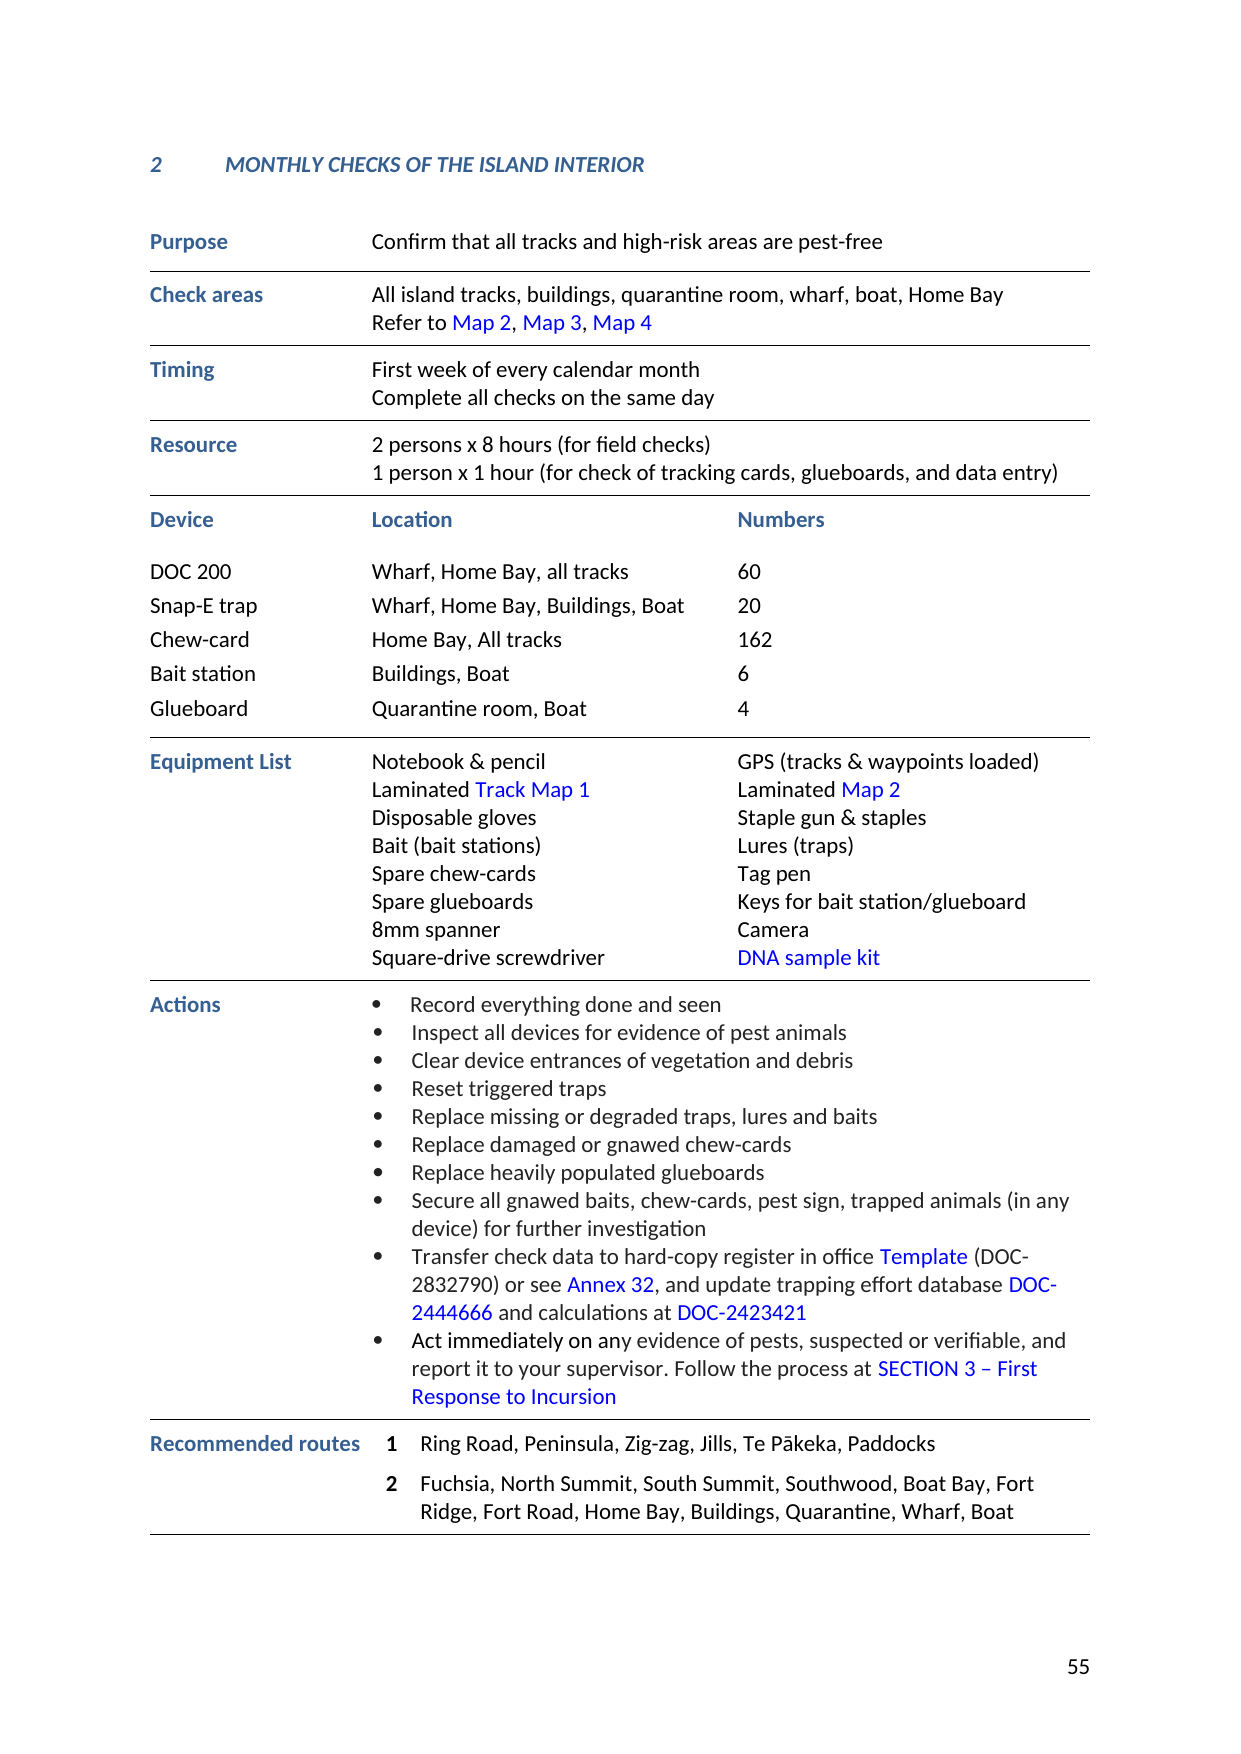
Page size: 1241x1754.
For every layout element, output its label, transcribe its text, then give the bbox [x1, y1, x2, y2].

table_cell DOC 200 Snap-E trap Chew-card Bait station Glueboard [150, 548, 372, 737]
table_cell Actions [150, 981, 372, 1419]
table_cell Equipment List [150, 738, 372, 980]
table_header Purpose [150, 219, 372, 271]
table_cell Wharf, Home Bay, all tracks Wharf, Home Bay, Buildings, Boat Home Bay, All tracks Buildings, Boat Quarantine room, Boat [372, 548, 737, 737]
table_cell Record everything done and seen Inspect all devices for evidence of pest animals Clear device entrances of vegetation and debris Reset triggered traps Replace missing or degraded traps, lures and baits Replace damaged or gnawed chew-cards Replace heavily populated glueboards Secure all gnawed baits, chew-cards, pest sign, trapped animals (in any device) for further investigation Transfer check data to hard-copy register in office Template (DOC-2832790) or see , and update trapping effort database DOC-2444666 and calculations at DOC-2423421 Act immediately on any evidence of pests, suspected or verifiable, and report it to your supervisor. Follow the process at SECTION 3 – First Response to Incursion [372, 981, 1090, 1419]
table_cell Check areas [150, 272, 372, 345]
table_cell 1 Ring Road, Peninsula, Zig-zag, Jills, Te Pākeka, Paddocks 2 Fuchsia, North Summit, South Summit, Southwood, Boat Bay, Fort Ridge, Fort Road, Home Bay, Buildings, Quarantine, Wharf, Boat [372, 1420, 1090, 1534]
table_cell 2 persons x 8 hours (for field checks) 1 person x 1 hour (for check of tracking cards, glueboards, and data entry) [372, 421, 1090, 495]
table_cell First week of every calendar month Complete all checks on the same day [372, 346, 1090, 420]
table_cell Device [150, 496, 372, 548]
table_header Confirm that all tracks and high-risk areas are pest-free [372, 219, 1090, 271]
subtitle 2 MONTHLY CHECKS OF THE ISLAND INTERIOR [150, 150, 1090, 178]
table_cell Recommended routes [150, 1420, 372, 1534]
table_cell Timing [150, 346, 372, 420]
table_cell 60 20 162 6 4 [738, 548, 1090, 737]
table_cell GPS (tracks & waypoints loaded) Laminated Map 2 Staple gun & staples Lures (traps) Tag pen Keys for bait station/glueboard Camera DNA sample kit [738, 738, 1090, 980]
table_cell Notebook & pencil Laminated Track Map 1 Disposable gloves Bait (bait stations) Spare chew-cards Spare glueboards 8mm spanner Square-drive screwdriver [372, 738, 737, 980]
table_cell Numbers [738, 496, 1090, 548]
table_cell Resource [150, 421, 372, 495]
table_cell All island tracks, buildings, quarantine room, wharf, boat, Home Bay Refer to Map 2, Map 3, [372, 272, 1090, 345]
table_cell Location [372, 496, 737, 548]
